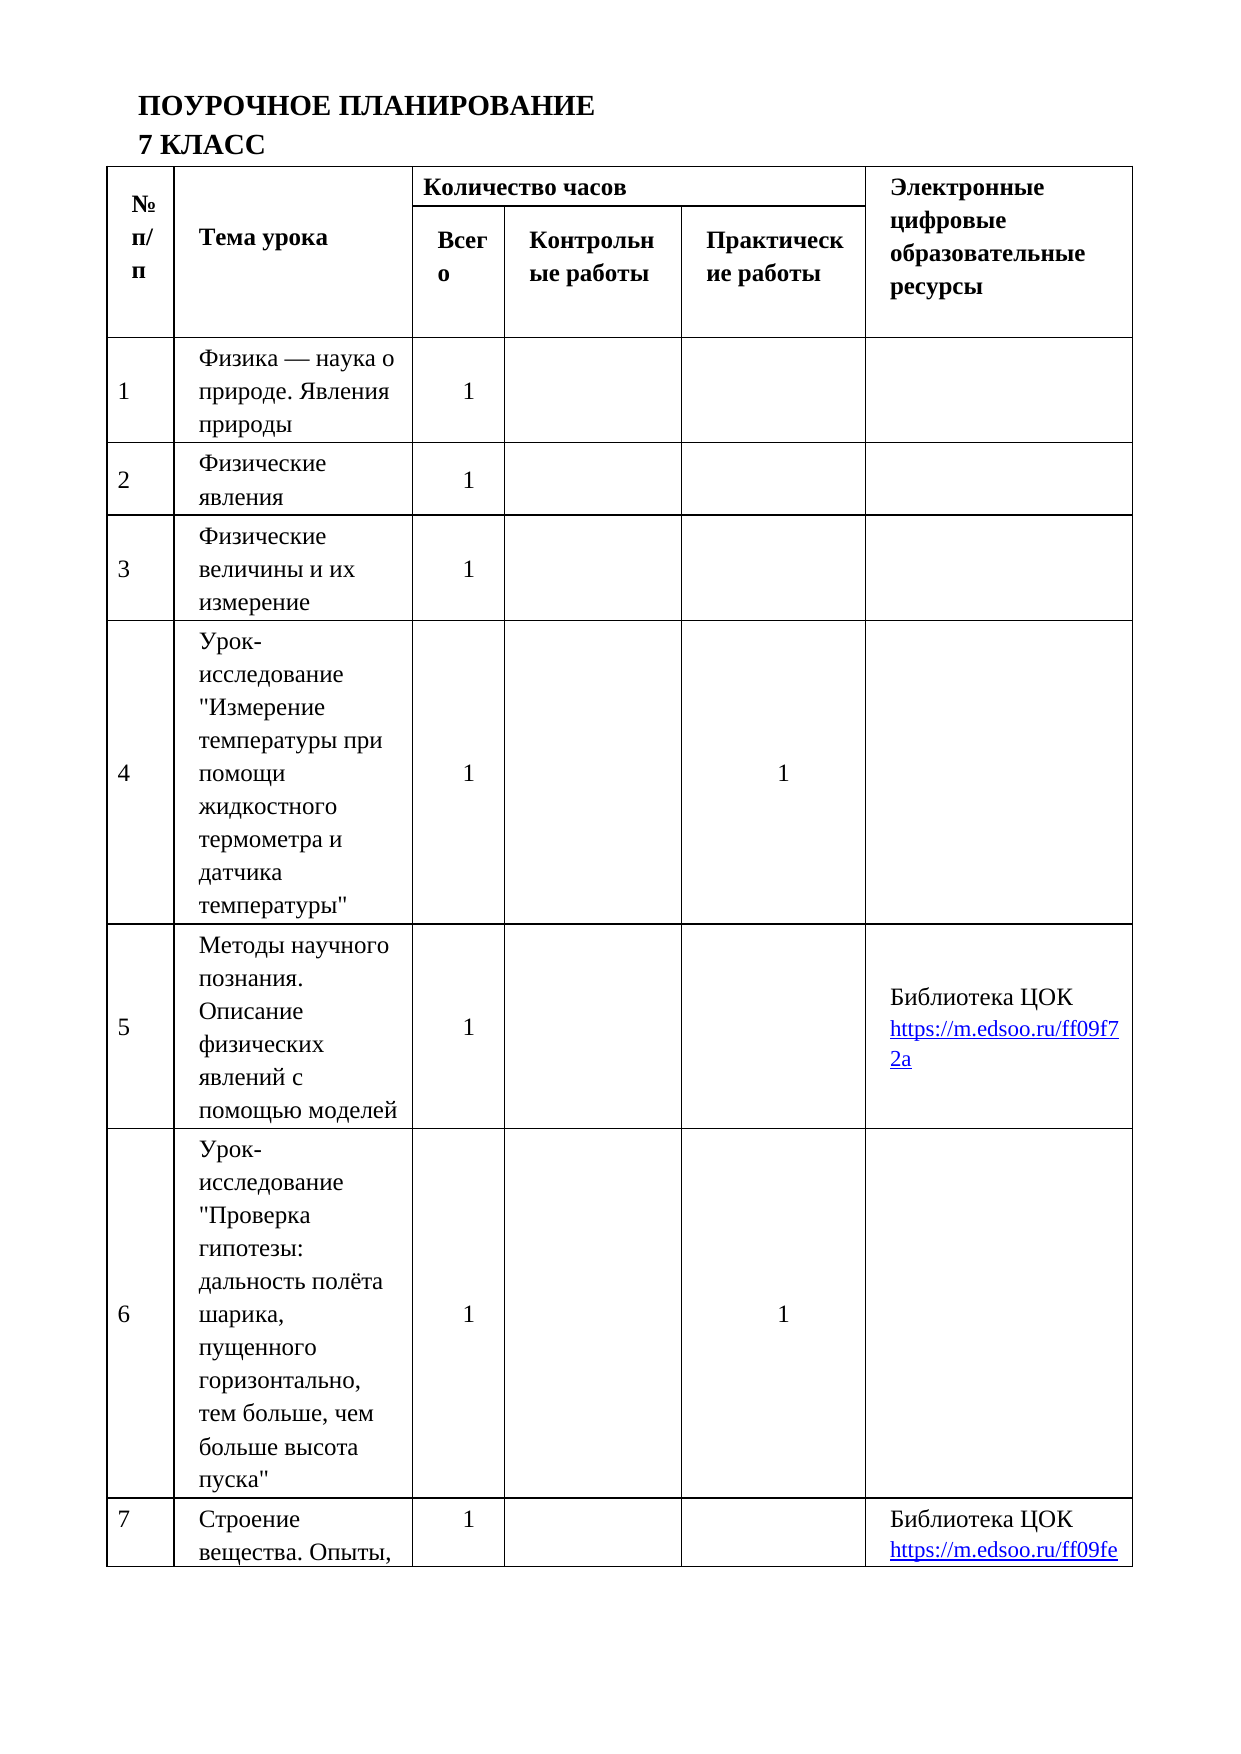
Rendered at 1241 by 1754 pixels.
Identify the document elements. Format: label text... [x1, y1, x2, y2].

table_cell 1 [682, 1129, 865, 1497]
table_cell [866, 443, 1132, 514]
table_cell 2 [108, 443, 173, 514]
table_cell 1 [682, 621, 865, 923]
table_cell [866, 621, 1132, 923]
table_cell [682, 443, 865, 514]
table_cell [682, 338, 865, 442]
table_cell 1 [413, 443, 504, 514]
table_header № п/п [108, 167, 173, 336]
table_cell 6 [108, 1129, 173, 1497]
table_cell 5 [108, 925, 173, 1128]
table_cell [505, 338, 681, 442]
table_cell [505, 621, 681, 923]
table_cell [505, 1129, 681, 1497]
table_cell Физика — наука о природе. Явления природы [175, 338, 412, 442]
table_cell 3 [108, 516, 173, 619]
table_cell 4 [108, 621, 173, 923]
table_cell 1 [413, 516, 504, 619]
table_cell [866, 338, 1132, 442]
table_cell 7 [108, 1499, 173, 1566]
text ПОУРОЧНОЕ ПЛАНИРОВАНИЕ [131, 88, 1122, 122]
table_cell Физические величины и их измерение [175, 516, 412, 619]
table_cell Контрольные работы [505, 207, 681, 336]
table_cell [505, 1499, 681, 1566]
table_cell 1 [413, 1129, 504, 1497]
table_cell [505, 925, 681, 1128]
table_cell 1 [413, 621, 504, 923]
table_cell Практические работы [682, 207, 865, 336]
table_cell Физические явления [175, 443, 412, 514]
table_header Количество часов [413, 167, 865, 205]
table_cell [866, 1499, 1132, 1566]
table_cell [866, 516, 1132, 619]
table_cell 1 [413, 925, 504, 1128]
table_cell Всего [413, 207, 504, 336]
table_cell Урок-исследование "Проверка гипотезы: дальность полёта шарика, пущенного горизонтально, тем больше, чем больше высота пуска" [175, 1129, 412, 1497]
table_cell 1 [108, 338, 173, 442]
table_header Тема урока [175, 167, 412, 336]
table_cell Библиотека ЦОК https://m.edsoo.ru/ff09f72a [866, 925, 1132, 1128]
table_cell 1 [413, 338, 504, 442]
table_cell [682, 1499, 865, 1566]
table_cell [866, 1129, 1132, 1497]
table_cell [682, 516, 865, 619]
table_header Электронные цифровые образовательные ресурсы [866, 167, 1132, 336]
table_cell [505, 443, 681, 514]
table_cell [682, 925, 865, 1128]
table_cell 1 [413, 1499, 504, 1566]
table_cell [505, 516, 681, 619]
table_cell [175, 1499, 412, 1566]
table_cell Методы научного познания. Описание физических явлений с помощью моделей [175, 925, 412, 1128]
table_cell Урок-исследование "Измерение температуры при помощи жидкостного термометра и датчика температуры" [175, 621, 412, 923]
text 7 КЛАСС [131, 127, 1122, 161]
